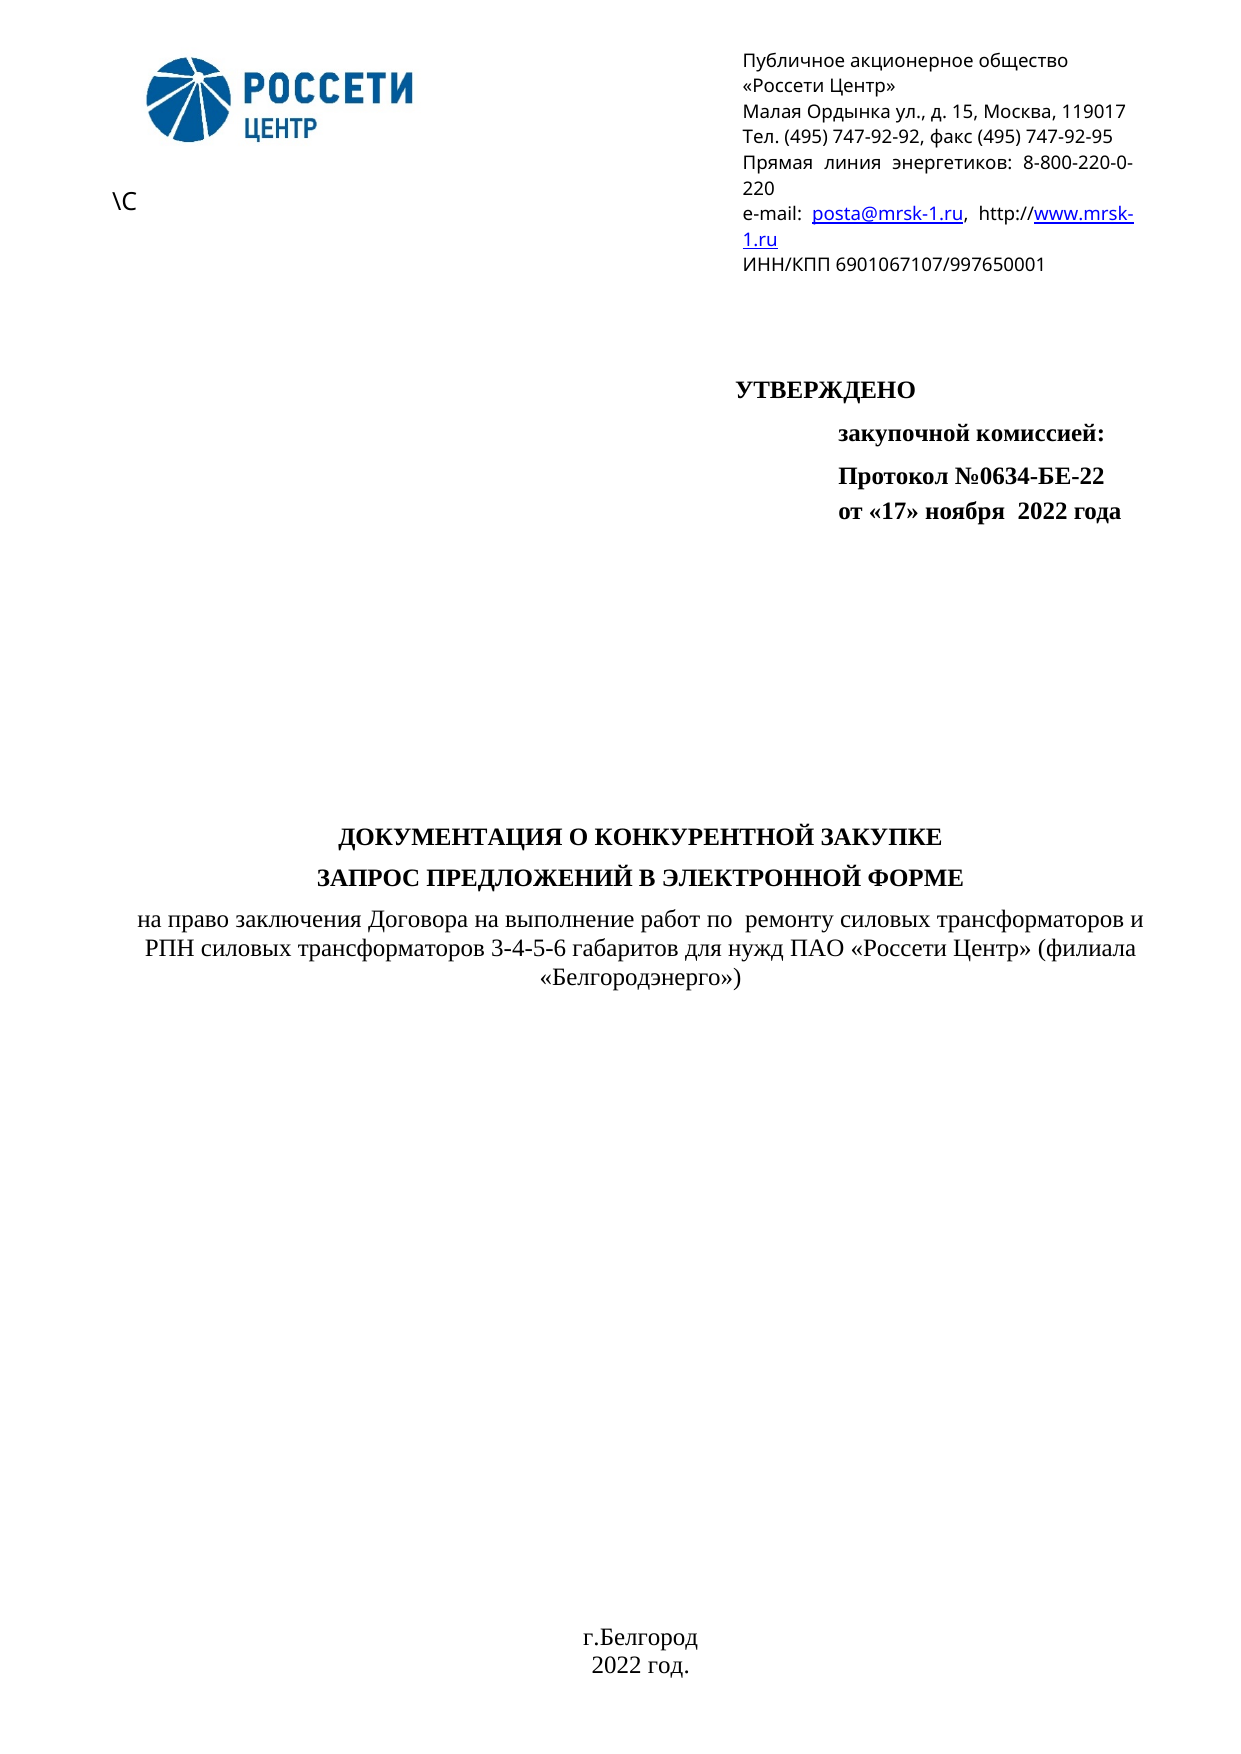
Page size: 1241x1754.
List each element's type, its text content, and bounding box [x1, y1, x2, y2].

table_header \С [141, 47, 731, 283]
table_header Публичное акционерное общество «Россети Центр» Малая Ордынка ул., д. 15, Москва, 119017 Тел. (495) 747-92-92, факс (495) 747-92-95 Прямая линия энергетиков: 8-800-220-0-220 e-mail: posta@mrsk-1.ru, http://www.mrsk-1.ru ИНН/КПП 6901067107/997650001 [731, 47, 1145, 283]
text закупочной комиссией: [735, 418, 1151, 447]
text Протокол №0634-БЕ-22 [838, 461, 1151, 490]
text ЗАПРОС ПРЕДЛОЖЕНИЙ В ЭЛЕКТРОННОЙ ФОРМЕ [129, 863, 1151, 892]
text ДОКУМЕНТАЦИЯ О КОНКУРЕНТНОЙ ЗАКУПКЕ [129, 822, 1151, 850]
text на право заключения Договора на выполнение работ по ремонту силовых трансформаторов и РПН силовых трансформаторов 3-4-5-6 габаритов для нужд ПАО «Россети Центр» (филиала «Белгородэнерго») [129, 904, 1151, 990]
text от «17» ноября 2022 года [838, 496, 1151, 525]
text г.Белгород 2022 год. [129, 1622, 1151, 1679]
text УТВЕРЖДЕНО [735, 375, 1151, 403]
